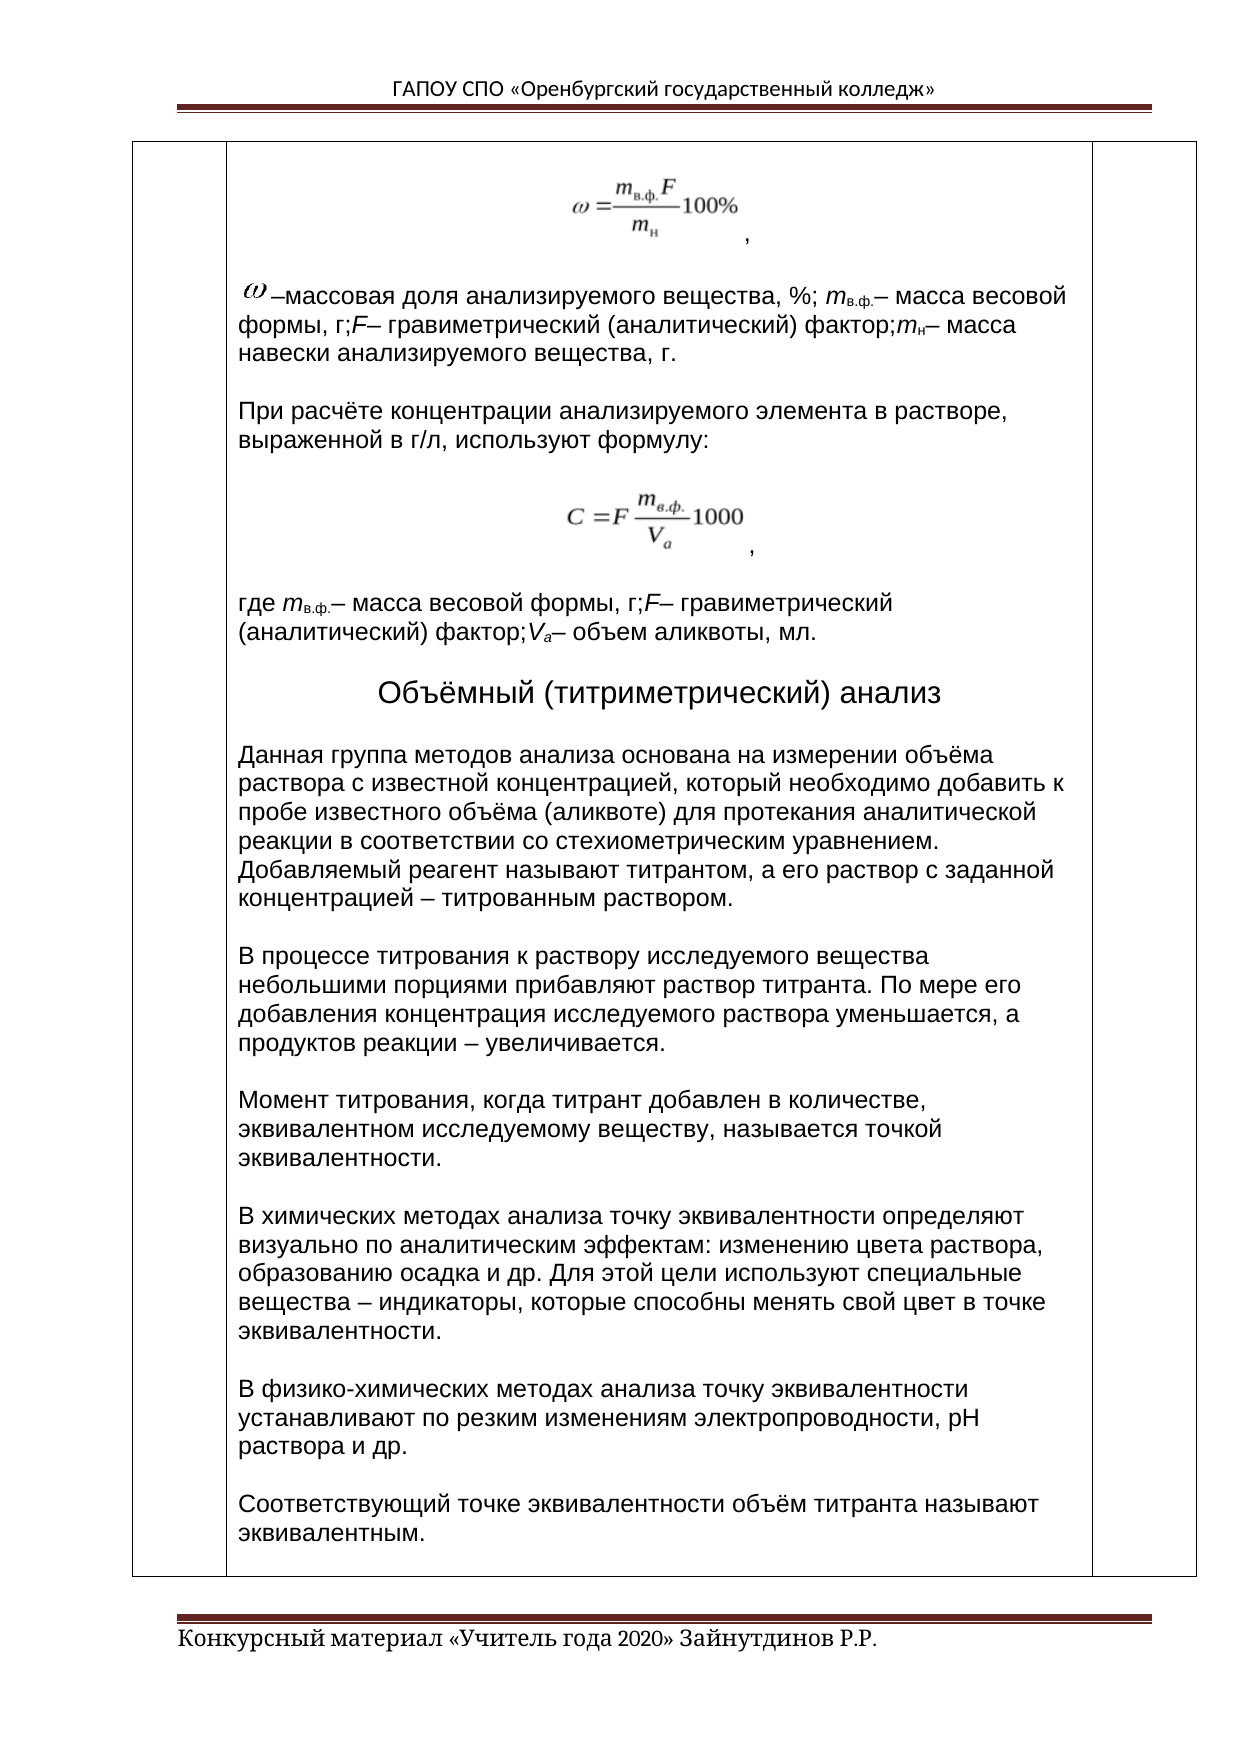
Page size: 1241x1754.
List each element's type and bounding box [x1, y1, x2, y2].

picture [568, 171, 744, 242]
picture [563, 483, 749, 554]
table_cell [227, 142, 1092, 1576]
picture [237, 276, 271, 305]
